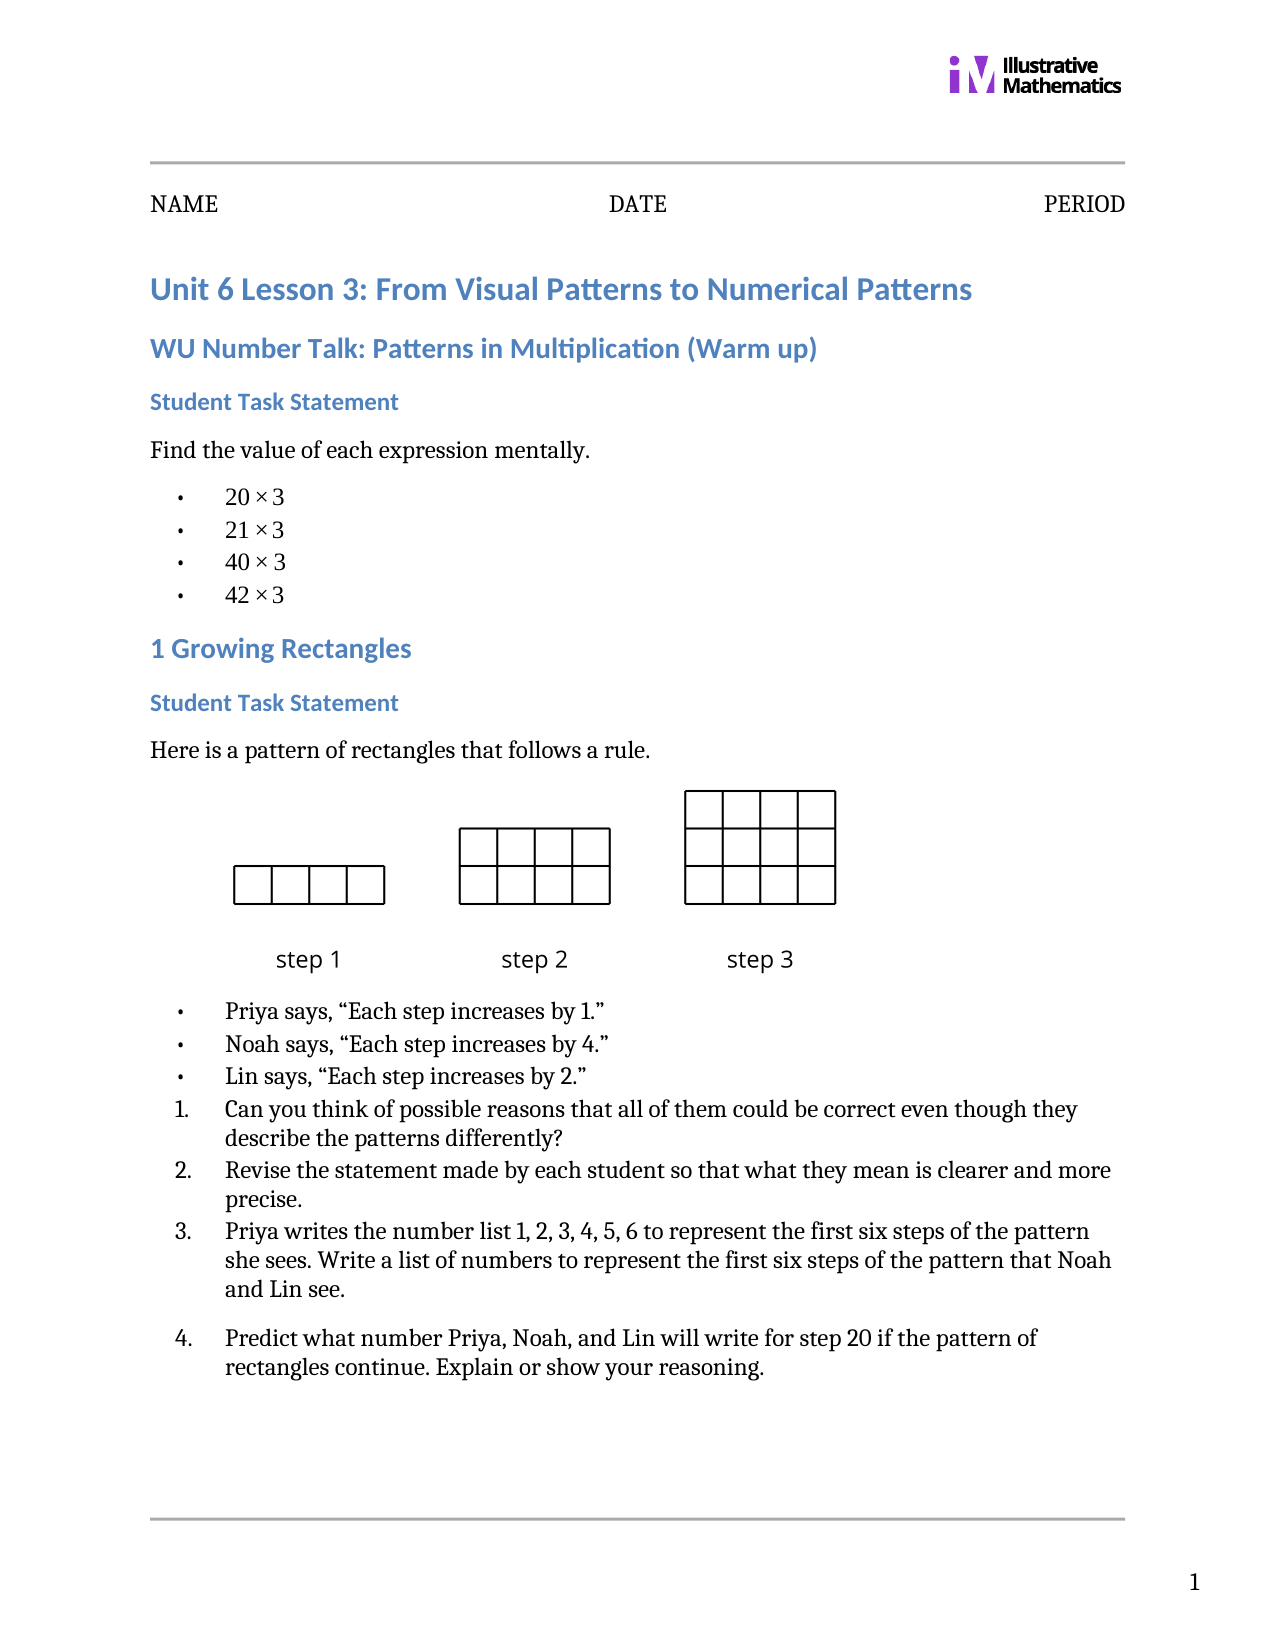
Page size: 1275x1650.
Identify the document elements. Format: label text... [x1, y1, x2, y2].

text Here is a pattern of rectangles that follows a rule. [150, 736, 1125, 765]
subtitle Student Task Statement [150, 687, 1125, 717]
subtitle Unit 6 Lesson 3: From Visual Patterns to Numerical Patterns [150, 268, 1125, 309]
list Lin says, “Each step increases by 2.” [175, 1062, 1125, 1091]
list Predict what number Priya, Noah, and Lin will write for step 20 if the pattern of rectangles continue. Explain or show your reasoning. [175, 1324, 1125, 1382]
text Find the value of each expression mentally. [150, 436, 1125, 464]
list Priya says, “Each step increases by 1.” [175, 997, 1125, 1026]
subtitle Student Task Statement [150, 386, 1125, 417]
subtitle 1 Growing Rectangles [150, 630, 1125, 666]
list Can you think of possible reasons that all of them could be correct even though they describe the patterns differently? [175, 1095, 1125, 1152]
picture [949, 55, 1121, 93]
list Priya writes the number list 1, 2, 3, 4, 5, 6 to represent the first six steps of the pattern she sees. Write a list of numbers to represent the first six steps of the pattern that Noah and Lin see. [175, 1217, 1125, 1303]
subtitle WU Number Talk: Patterns in Multiplication (Warm up) [150, 330, 1125, 366]
list Revise the statement made by each student so that what they mean is clearer and more precise. [175, 1156, 1125, 1213]
list Noah says, “Each step increases by 4.” [175, 1030, 1125, 1058]
picture [168, 783, 900, 979]
